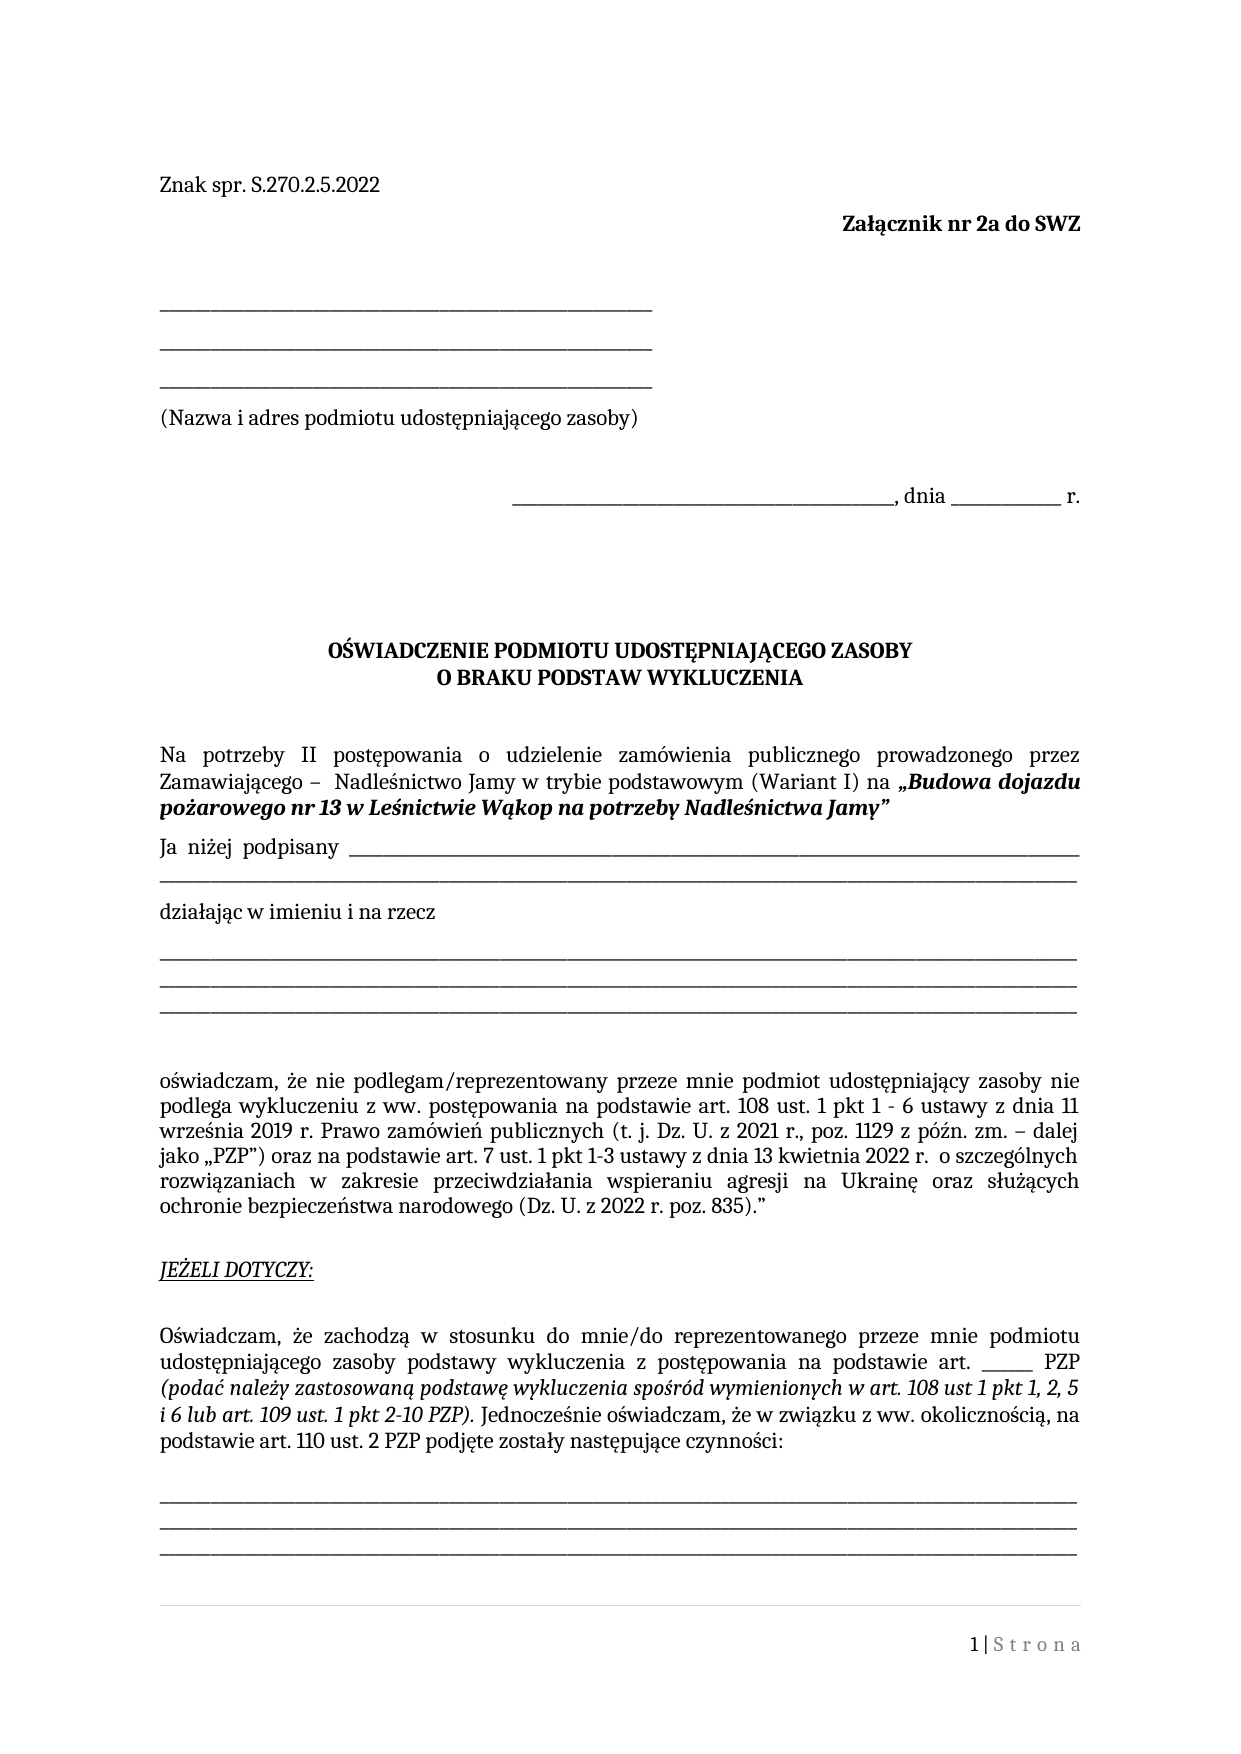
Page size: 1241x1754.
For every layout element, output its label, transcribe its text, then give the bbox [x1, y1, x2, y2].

text __________________________________________________________ [159, 327, 1081, 354]
text Na potrzeby II postępowania o udzielenie zamówienia publicznego prowadzonego przez Zamawiającego – Nadleśnictwo Jamy w trybie podstawowym (Wariant I) na „Budowa dojazdu pożarowego nr 13 w Leśnictwie Wąkop na potrzeby Nadleśnictwa Jamy” [159, 742, 1081, 821]
text oświadczam, że nie podlegam/reprezentowany przeze mnie podmiot udostępniający zasoby nie podlega wykluczeniu z ww. postępowania na podstawie art. 108 ust. 1 pkt 1 - 6 ustawy z dnia 11 września 2019 r. Prawo zamówień publicznych (t. j. Dz. U. z 2021 r., poz. 1129 z późn. zm. – dalej jako „PZP”) oraz na podstawie art. 7 ust. 1 pkt 1-3 ustawy z dnia 13 kwietnia 2022 r. o szczególnych rozwiązaniach w zakresie przeciwdziałania wspieraniu agresji na Ukrainę oraz służących ochronie bezpieczeństwa narodowego (Dz. U. z 2022 r. poz. 835).” [159, 1068, 1081, 1218]
text __________________________________________________________ [159, 288, 1081, 315]
text Załącznik nr 2a do SWZ [159, 211, 1081, 237]
text Znak spr. S.270.2.5.2022 [159, 172, 1081, 198]
text Ja niżej podpisany ______________________________________________________________________________________ ____________________________________________________________________________________________________________ [159, 834, 1081, 887]
text działając w imieniu i na rzecz [159, 899, 1081, 925]
text (Nazwa i adres podmiotu udostępniającego zasoby) [159, 405, 1081, 431]
text OŚWIADCZENIE PODMIOTU UDOSTĘPNIAJĄCEGO ZASOBY O BRAKU PODSTAW WYKLUCZENIA [159, 638, 1081, 691]
text Oświadczam, że zachodzą w stosunku do mnie/do reprezentowanego przeze mnie podmiotu udostępniającego zasoby podstawy wykluczenia z postępowania na podstawie art. ______ PZP (podać należy zastosowaną podstawę wykluczenia spośród wymienionych w art. 108 ust 1 pkt 1, 2, 5 i 6 lub art. 109 ust. 1 pkt 2-10 PZP). Jednocześnie oświadczam, że w związku z ww. okolicznością, na podstawie art. 110 ust. 2 PZP podjęte zostały następujące czynności: [159, 1322, 1081, 1454]
text ____________________________________________________________________________________________________________________________________________________________________________________________________________________________________________________________________________________________________________________________________ [159, 1481, 1081, 1559]
text _____________________________________________, dnia _____________ r. [159, 483, 1081, 509]
text JEŻELI DOTYCZY: [159, 1257, 1081, 1283]
text ____________________________________________________________________________________________________________________________________________________________________________________________________________________________________________________________________________________________________________________________________ [159, 938, 1081, 1017]
text __________________________________________________________ [159, 366, 1081, 393]
